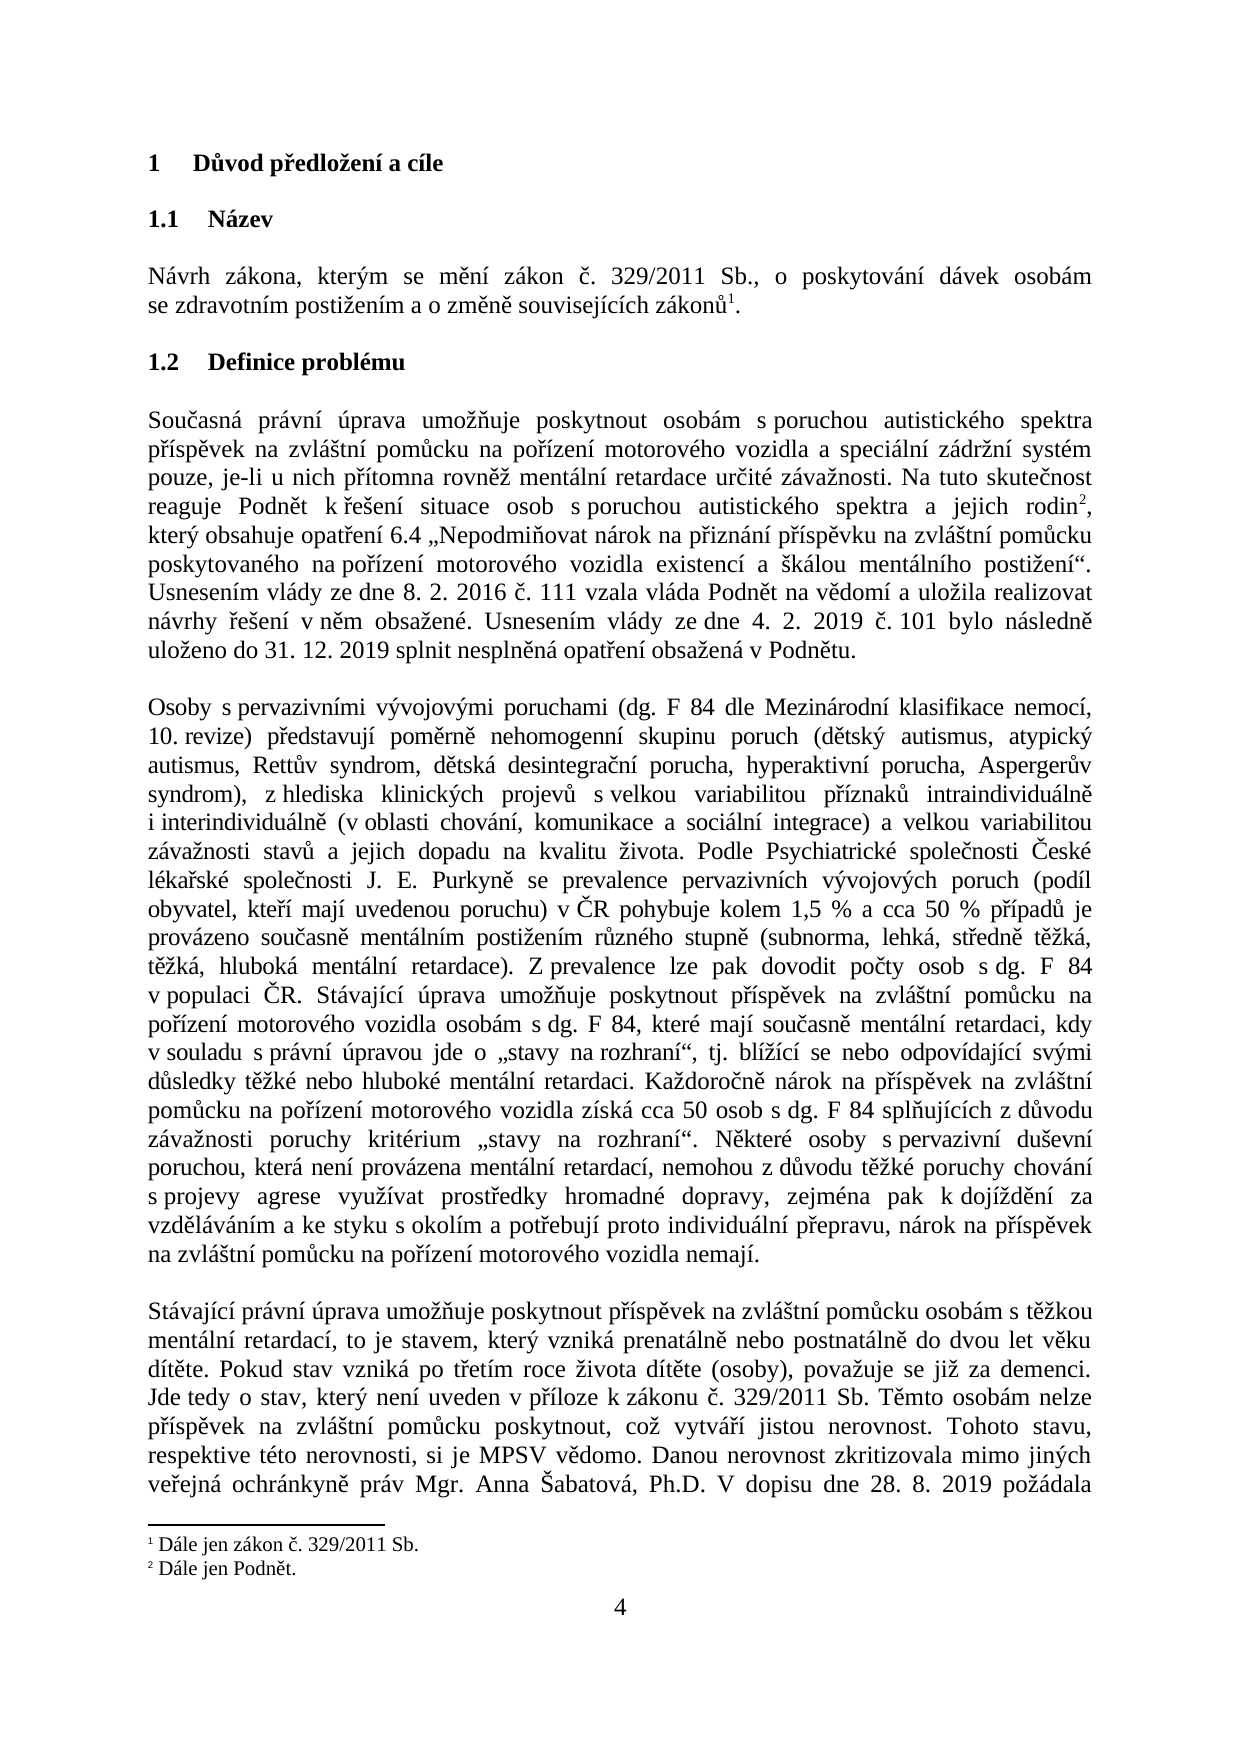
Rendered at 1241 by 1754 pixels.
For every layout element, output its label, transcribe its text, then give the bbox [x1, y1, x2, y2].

subtitle Definice problému [148, 347, 1093, 376]
subtitle Název [148, 204, 1093, 233]
subtitle Důvod předložení a cíle [148, 148, 1093, 176]
text Návrh zákona, kterým se mění zákon č. 329/2011 Sb., o poskytování dávek osobám se zdravotním postižením a o změně souvisejících zákonů. [148, 261, 1093, 319]
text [148, 1296, 1093, 1497]
text Osoby s pervazivními vývojovými poruchami (dg. F 84 dle Mezinárodní klasifikace nemocí, 10. revize) představují poměrně nehomogenní skupinu poruch (dětský autismus, atypický autismus, Rettův syndrom, dětská desintegrační porucha, hyperaktivní porucha, Aspergerův syndrom), z hlediska klinických projevů s velkou variabilitou příznaků intraindividuálně i interindividuálně (v oblasti chování, komunikace a sociální integrace) a velkou variabilitou závažnosti stavů a jejich dopadu na kvalitu života. Podle Psychiatrické společnosti České lékařské společnosti J. E. Purkyně se prevalence pervazivních vývojových poruch (podíl obyvatel, kteří mají uvedenou poruchu) v ČR pohybuje kolem 1,5 % a cca 50 % případů je provázeno současně mentálním postižením různého stupně (subnorma, lehká, středně těžká, těžká, hluboká mentální retardace). Z prevalence lze pak dovodit počty osob s dg. F 84 v populaci ČR. Stávající úprava umožňuje poskytnout příspěvek na zvláštní pomůcku na pořízení motorového vozidla osobám s dg. F 84, které mají současně mentální retardaci, kdy v souladu s právní úpravou jde o „stavy na rozhraní“, tj. blížící se nebo odpovídající svými důsledky těžké nebo hluboké mentální retardaci. Každoročně nárok na příspěvek na zvláštní pomůcku na pořízení motorového vozidla získá cca 50 osob s dg. F 84 splňujících z důvodu závažnosti poruchy kritérium „stavy na rozhraní“. Některé osoby s pervazivní duševní poruchou, která není provázena mentální retardací, nemohou z důvodu těžké poruchy chování s projevy agrese využívat prostředky hromadné dopravy, zejména pak k dojíždění za vzděláváním a ke styku s okolím a potřebují proto individuální přepravu, nárok na příspěvek na zvláštní pomůcku na pořízení motorového vozidla nemají. [148, 692, 1093, 1267]
text Současná právní úprava umožňuje poskytnout osobám s poruchou autistického spektra příspěvek na zvláštní pomůcku na pořízení motorového vozidla a speciální zádržní systém pouze, je-li u nich přítomna rovněž mentální retardace určité závažnosti. Na tuto skutečnost reaguje Podnět k řešení situace osob s poruchou autistického spektra a jejich rodin, který obsahuje opatření 6.4 „Nepodmiňovat nárok na přiznání příspěvku na zvláštní pomůcku poskytovaného na pořízení motorového vozidla existencí a škálou mentálního postižení“. Usnesením vlády ze dne 8. 2. 2016 č. 111 vzala vláda Podnět na vědomí a uložila realizovat návrhy řešení v něm obsažené. Usnesením vlády ze dne 4. 2. 2019 č. 101 bylo následně uloženo do 31. 12. 2019 splnit nesplněná opatření obsažená v Podnětu. [148, 405, 1093, 664]
